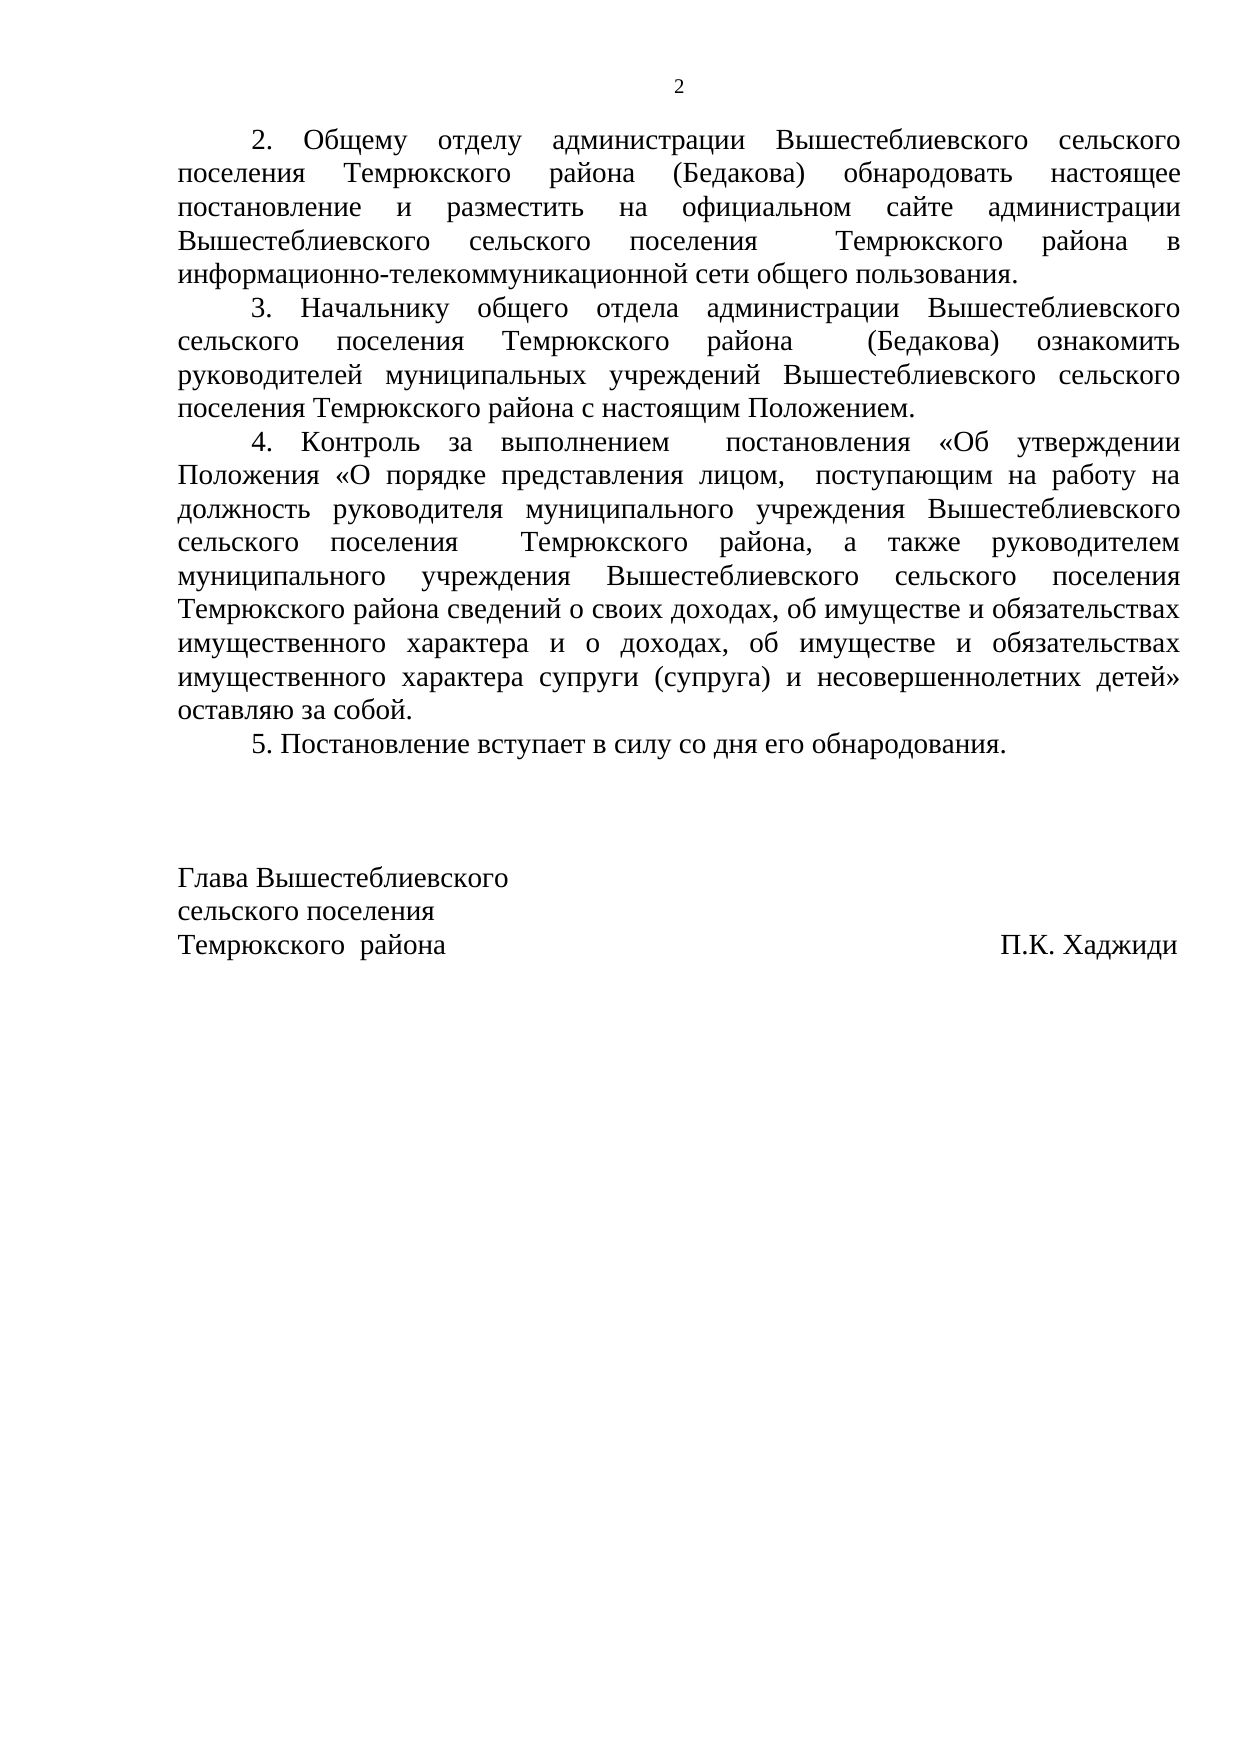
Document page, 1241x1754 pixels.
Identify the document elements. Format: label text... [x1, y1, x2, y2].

text 5. Постановление вступает в силу со дня его обнародования. [177, 726, 1181, 759]
text 4. Контроль за выполнением постановления «Об утверждении Положения «О порядке представления лицом, поступающим на работу на должность руководителя муниципального учреждения Вышестеблиевского сельского поселения Темрюкского района, а также руководителем муниципального учреждения Вышестеблиевского сельского поселения Темрюкского района сведений о своих доходах, об имуществе и обязательствах имущественного характера и о доходах, об имуществе и обязательствах имущественного характера супруги (супруга) и несовершеннолетних детей» оставляю за собой. [177, 424, 1181, 726]
text Темрюкского района П.К. Хаджиди [177, 927, 1181, 961]
text 3. Начальнику общего отдела администрации Вышестеблиевского сельского поселения Темрюкского района (Бедакова) ознакомить руководителей муниципальных учреждений Вышестеблиевского сельского поселения Темрюкского района с настоящим Положением. [177, 290, 1181, 424]
text 2. Общему отделу администрации Вышестеблиевского сельского поселения Темрюкского района (Бедакова) обнародовать настоящее постановление и разместить на официальном сайте администрации Вышестеблиевского сельского поселения Темрюкского района в информационно-телекоммуникационной сети общего пользования. [177, 122, 1181, 290]
text Глава Вышестеблиевского [177, 860, 1181, 893]
text сельского поселения [177, 893, 1181, 927]
